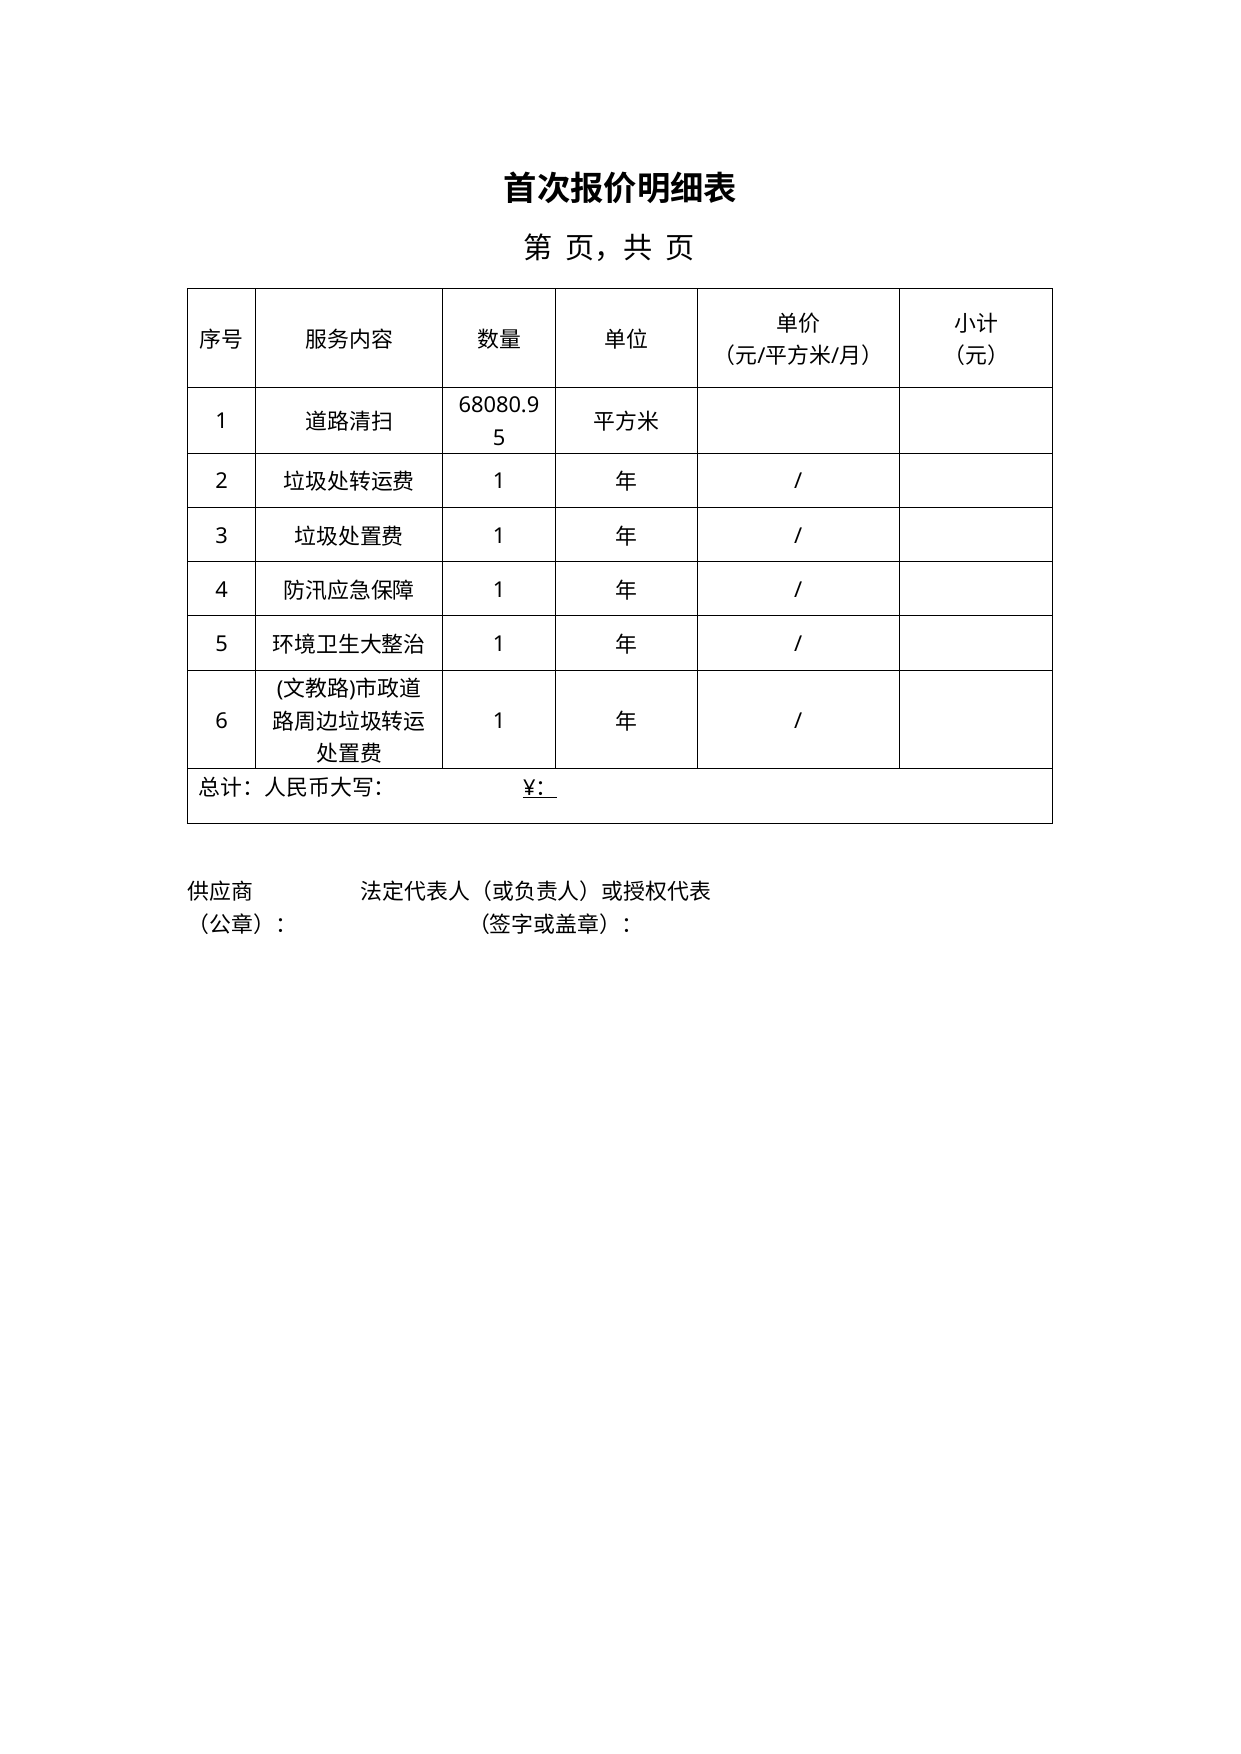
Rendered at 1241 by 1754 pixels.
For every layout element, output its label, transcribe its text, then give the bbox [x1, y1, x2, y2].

table_cell 2 [188, 454, 255, 507]
table_cell 垃圾处转运费 [256, 454, 442, 507]
table_cell [900, 616, 1052, 670]
table_cell 1 [443, 454, 555, 507]
table_cell 总计：人民币大写： ¥： [188, 769, 1052, 823]
text 供应商 法定代表人（或负责人）或授权代表 [187, 874, 1053, 906]
table_header 小计 （元） [900, 289, 1052, 387]
table_header 序号 [188, 289, 255, 387]
table_cell / [698, 671, 899, 768]
table_cell 5 [188, 616, 255, 670]
table_cell / [698, 616, 899, 670]
table_cell 1 [188, 388, 255, 453]
table_cell 年 [556, 616, 697, 670]
table_cell [698, 388, 899, 453]
table_cell [900, 671, 1052, 768]
table_cell / [698, 508, 899, 561]
text 首次报价明细表 [187, 162, 1053, 210]
table_cell [900, 562, 1052, 615]
table_cell 68080.95 [443, 388, 555, 453]
table_cell 平方米 [556, 388, 697, 453]
table_cell 1 [443, 562, 555, 615]
text 第 页，共 页 [187, 224, 1053, 267]
table_cell / [698, 562, 899, 615]
table_cell 1 [443, 508, 555, 561]
table_cell (文教路)市政道路周边垃圾转运处置费 [256, 671, 442, 768]
table_cell 环境卫生大整治 [256, 616, 442, 670]
table_cell 4 [188, 562, 255, 615]
table_cell [900, 388, 1052, 453]
table_cell 1 [443, 616, 555, 670]
table_cell 1 [443, 671, 555, 768]
table_cell 年 [556, 508, 697, 561]
table_cell 垃圾处置费 [256, 508, 442, 561]
table_cell 3 [188, 508, 255, 561]
table_cell 道路清扫 [256, 388, 442, 453]
table_header 单价 （元/平方米/月） [698, 289, 899, 387]
table_cell / [698, 454, 899, 507]
table_header 数量 [443, 289, 555, 387]
table_cell [900, 508, 1052, 561]
table_cell 年 [556, 562, 697, 615]
table_cell 年 [556, 671, 697, 768]
table_cell [900, 454, 1052, 507]
table_cell 年 [556, 454, 697, 507]
table_cell 6 [188, 671, 255, 768]
table_header 单位 [556, 289, 697, 387]
table_cell 防汛应急保障 [256, 562, 442, 615]
table_header 服务内容 [256, 289, 442, 387]
text （公章）： （签字或盖章）： [187, 906, 1053, 939]
